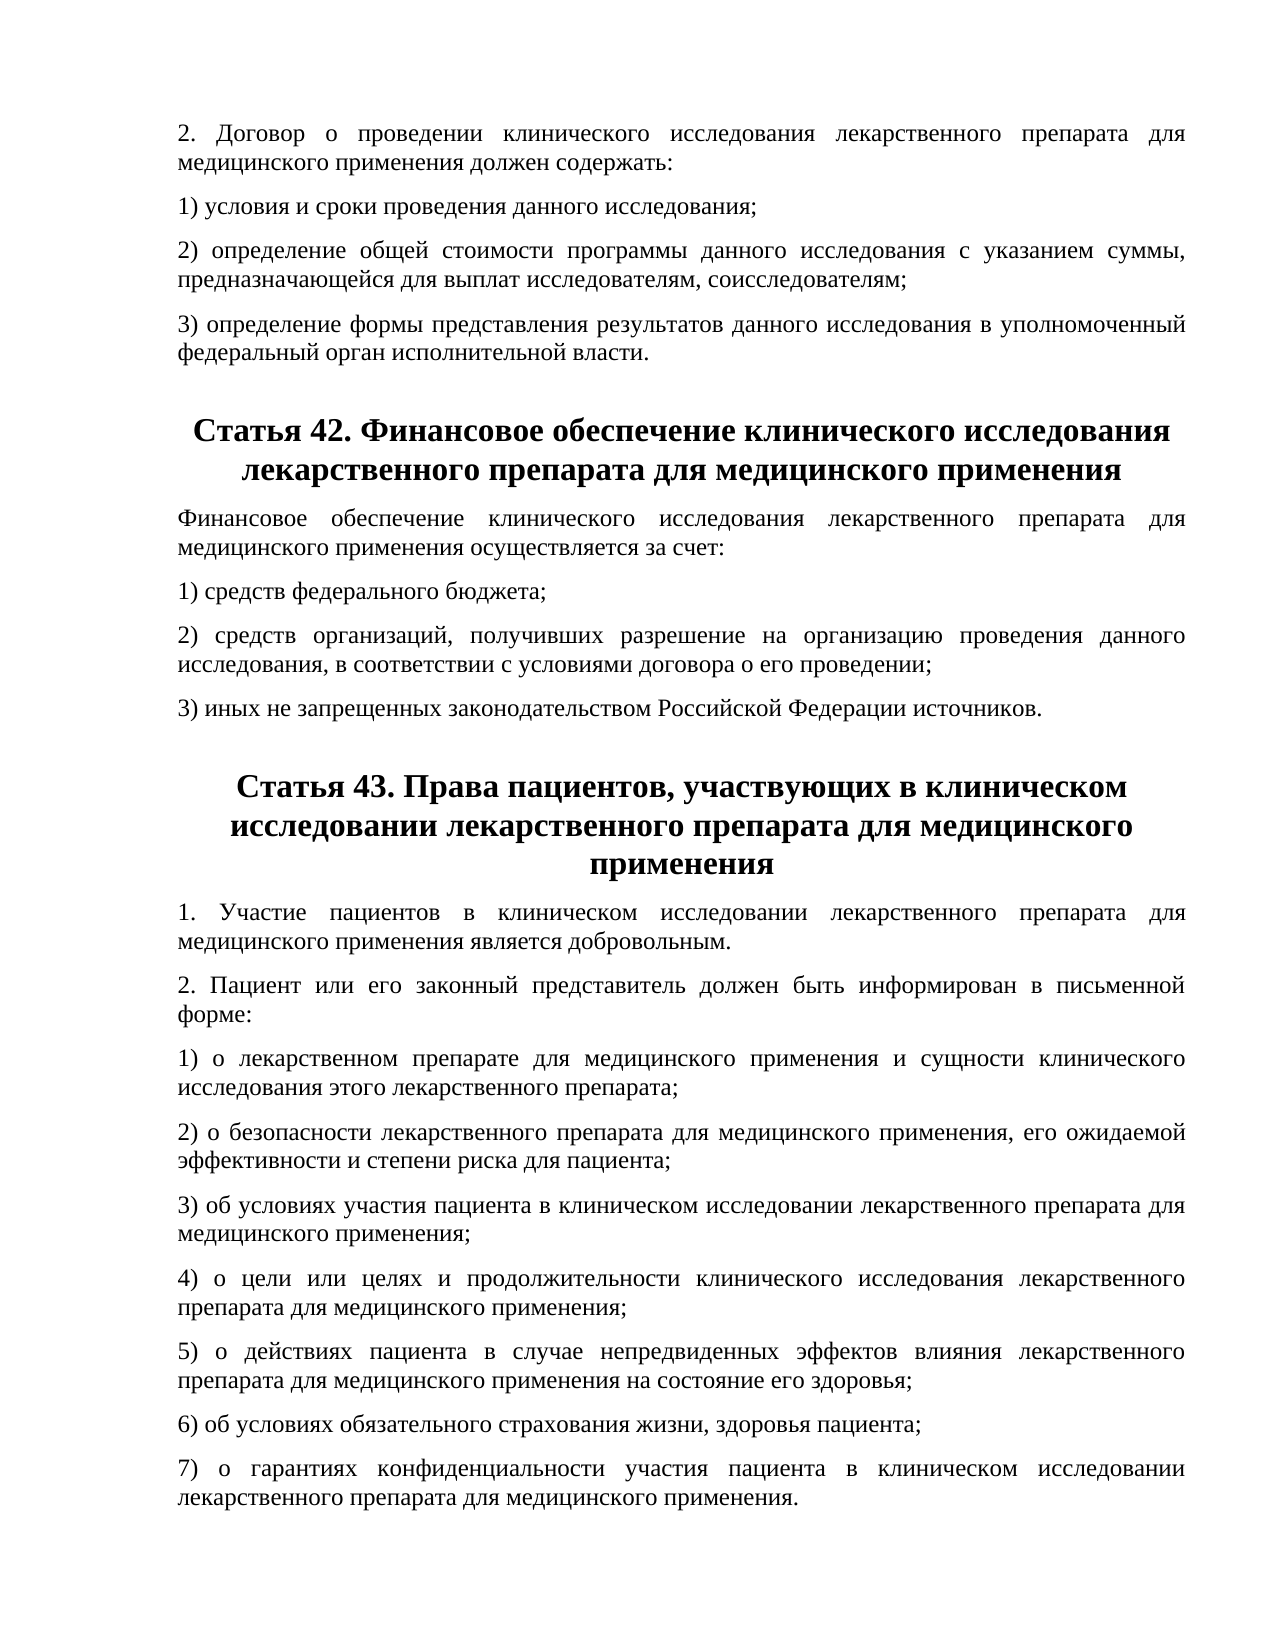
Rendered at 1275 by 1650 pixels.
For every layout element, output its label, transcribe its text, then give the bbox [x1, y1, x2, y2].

text 3) иных не запрещенных законодательством Российской Федерации источников. [177, 693, 1186, 722]
text Финансовое обеспечение клинического исследования лекарственного препарата для медицинского применения осуществляется за счет: [177, 503, 1186, 560]
text 6) об условиях обязательного страхования жизни, здоровья пациента; [177, 1409, 1186, 1438]
text 1) средств федерального бюджета; [177, 576, 1186, 605]
text Статья 42. Финансовое обеспечение клинического исследования лекарственного препарата для медицинского применения [177, 411, 1186, 487]
text 1) условия и сроки проведения данного исследования; [177, 191, 1186, 220]
text 2. Пациент или его законный представитель должен быть информирован в письменной форме: [177, 970, 1186, 1028]
text 3) определение формы представления результатов данного исследования в уполномоченный федеральный орган исполнительной власти. [177, 309, 1186, 366]
text Статья 43. Права пациентов, участвующих в клиническом исследовании лекарственного препарата для медицинского применения [177, 767, 1186, 882]
text 2) определение общей стоимости программы данного исследования с указанием суммы, предназначающейся для выплат исследователям, соисследователям; [177, 236, 1186, 293]
text 5) о действиях пациента в случае непредвиденных эффектов влияния лекарственного препарата для медицинского применения на состояние его здоровья; [177, 1336, 1186, 1393]
text 1. Участие пациентов в клиническом исследовании лекарственного препарата для медицинского применения является добровольным. [177, 897, 1186, 955]
text 1) о лекарственном препарате для медицинского применения и сущности клинического исследования этого лекарственного препарата; [177, 1043, 1186, 1101]
text 3) об условиях участия пациента в клиническом исследовании лекарственного препарата для медицинского применения; [177, 1190, 1186, 1247]
text 2) средств организаций, получивших разрешение на организацию проведения данного исследования, в соответствии с условиями договора о его проведении; [177, 620, 1186, 678]
text 7) о гарантиях конфиденциальности участия пациента в клиническом исследовании лекарственного препарата для медицинского применения. [177, 1453, 1186, 1511]
text 2. Договор о проведении клинического исследования лекарственного препарата для медицинского применения должен содержать: [177, 118, 1186, 176]
text 4) о цели или целях и продолжительности клинического исследования лекарственного препарата для медицинского применения; [177, 1263, 1186, 1320]
text 2) о безопасности лекарственного препарата для медицинского применения, его ожидаемой эффективности и степени риска для пациента; [177, 1117, 1186, 1174]
